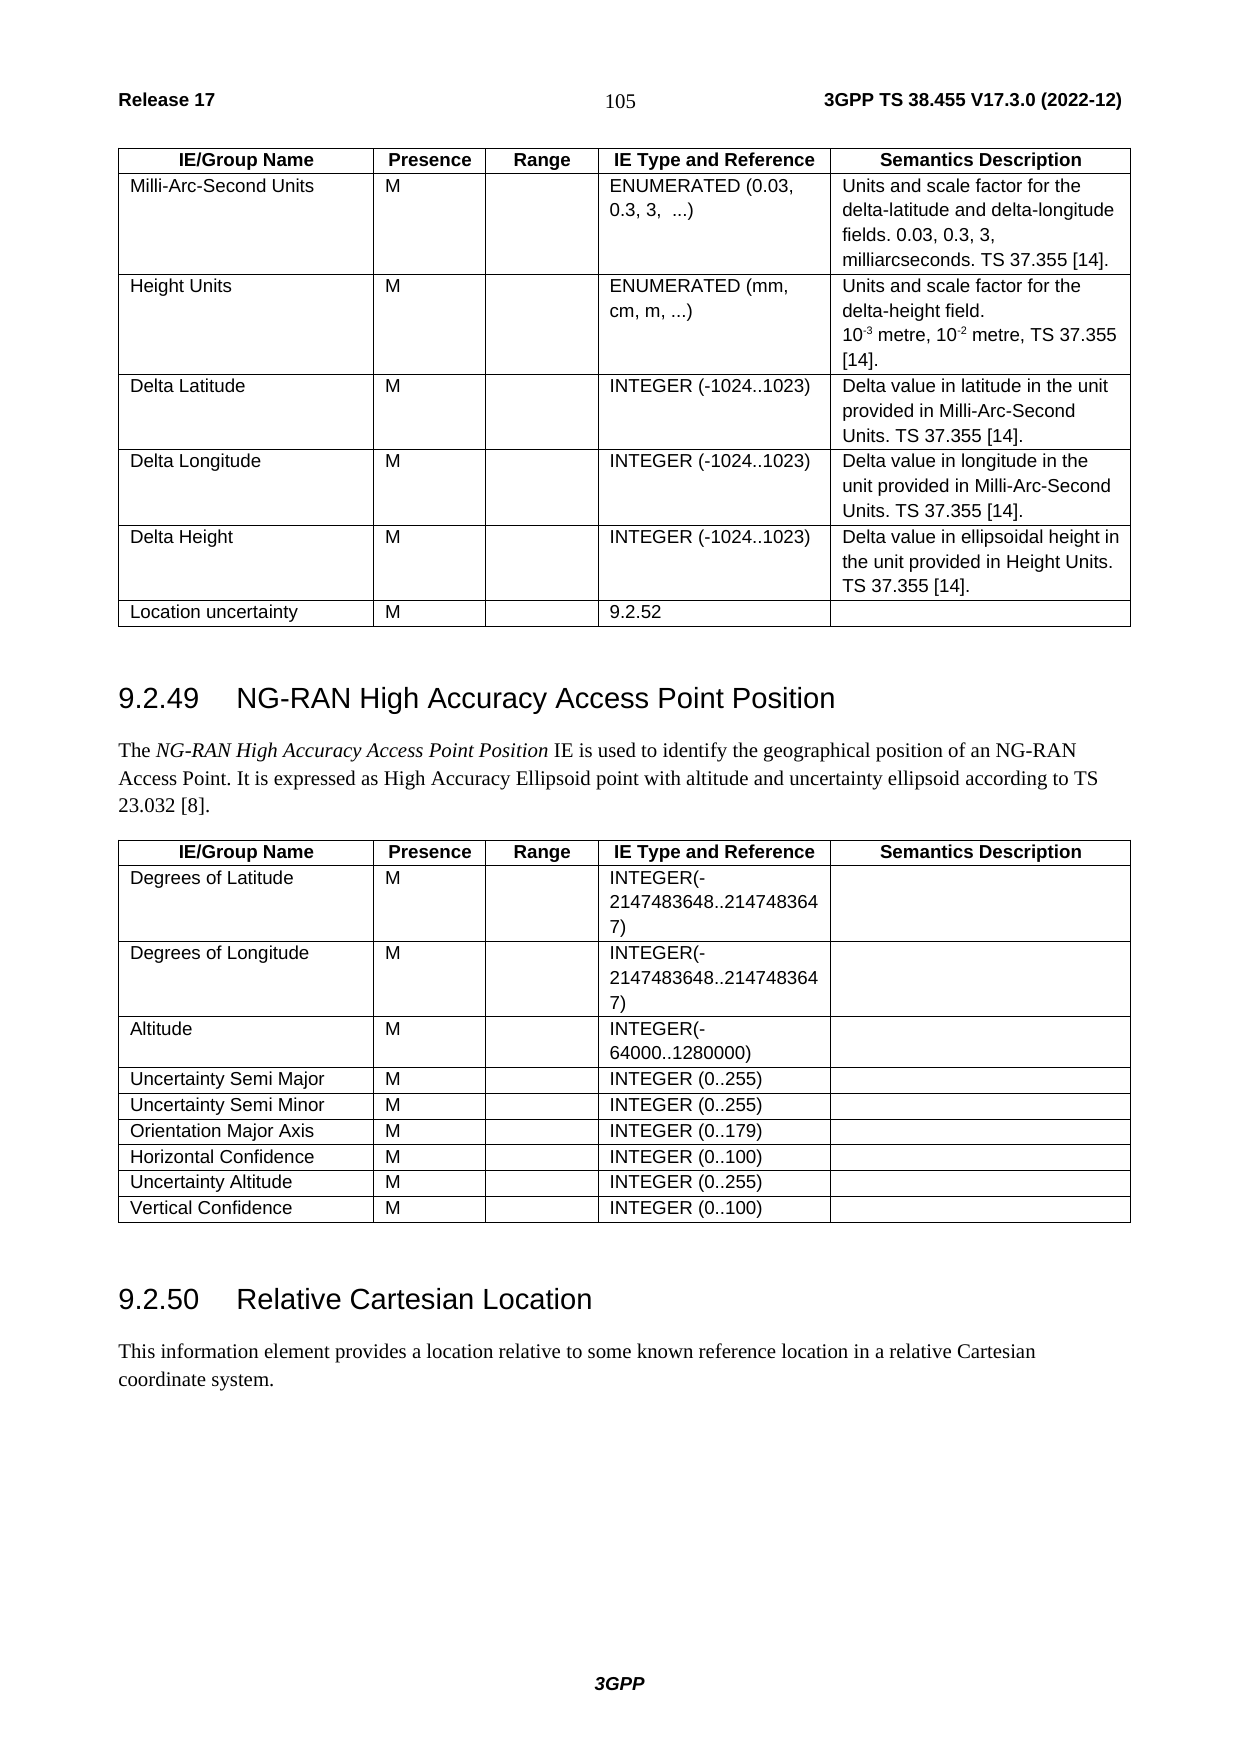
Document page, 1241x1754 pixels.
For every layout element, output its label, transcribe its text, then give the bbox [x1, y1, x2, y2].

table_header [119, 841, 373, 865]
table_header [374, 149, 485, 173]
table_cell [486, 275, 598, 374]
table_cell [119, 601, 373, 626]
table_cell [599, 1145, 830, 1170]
subtitle 9.2.50 Relative Cartesian Location [118, 1282, 1122, 1315]
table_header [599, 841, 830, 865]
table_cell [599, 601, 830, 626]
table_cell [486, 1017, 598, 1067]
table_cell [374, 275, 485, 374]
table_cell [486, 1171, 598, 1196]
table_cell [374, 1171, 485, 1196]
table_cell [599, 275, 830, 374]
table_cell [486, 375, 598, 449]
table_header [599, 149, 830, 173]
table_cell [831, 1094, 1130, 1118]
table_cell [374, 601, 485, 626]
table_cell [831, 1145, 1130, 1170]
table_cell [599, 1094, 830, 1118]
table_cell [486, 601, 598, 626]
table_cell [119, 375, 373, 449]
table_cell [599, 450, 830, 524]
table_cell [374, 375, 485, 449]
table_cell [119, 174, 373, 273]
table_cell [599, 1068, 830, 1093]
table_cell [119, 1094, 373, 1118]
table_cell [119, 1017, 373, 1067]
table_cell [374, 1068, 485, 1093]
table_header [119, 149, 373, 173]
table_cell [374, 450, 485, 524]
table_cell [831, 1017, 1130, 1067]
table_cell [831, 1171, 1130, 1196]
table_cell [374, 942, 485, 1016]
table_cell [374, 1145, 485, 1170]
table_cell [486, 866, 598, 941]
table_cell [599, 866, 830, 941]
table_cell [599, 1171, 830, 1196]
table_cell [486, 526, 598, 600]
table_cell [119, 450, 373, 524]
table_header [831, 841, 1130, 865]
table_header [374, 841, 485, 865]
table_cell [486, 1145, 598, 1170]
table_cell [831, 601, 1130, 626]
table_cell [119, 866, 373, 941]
subtitle 9.2.49 NG-RAN High Accuracy Access Point Position [118, 681, 1122, 714]
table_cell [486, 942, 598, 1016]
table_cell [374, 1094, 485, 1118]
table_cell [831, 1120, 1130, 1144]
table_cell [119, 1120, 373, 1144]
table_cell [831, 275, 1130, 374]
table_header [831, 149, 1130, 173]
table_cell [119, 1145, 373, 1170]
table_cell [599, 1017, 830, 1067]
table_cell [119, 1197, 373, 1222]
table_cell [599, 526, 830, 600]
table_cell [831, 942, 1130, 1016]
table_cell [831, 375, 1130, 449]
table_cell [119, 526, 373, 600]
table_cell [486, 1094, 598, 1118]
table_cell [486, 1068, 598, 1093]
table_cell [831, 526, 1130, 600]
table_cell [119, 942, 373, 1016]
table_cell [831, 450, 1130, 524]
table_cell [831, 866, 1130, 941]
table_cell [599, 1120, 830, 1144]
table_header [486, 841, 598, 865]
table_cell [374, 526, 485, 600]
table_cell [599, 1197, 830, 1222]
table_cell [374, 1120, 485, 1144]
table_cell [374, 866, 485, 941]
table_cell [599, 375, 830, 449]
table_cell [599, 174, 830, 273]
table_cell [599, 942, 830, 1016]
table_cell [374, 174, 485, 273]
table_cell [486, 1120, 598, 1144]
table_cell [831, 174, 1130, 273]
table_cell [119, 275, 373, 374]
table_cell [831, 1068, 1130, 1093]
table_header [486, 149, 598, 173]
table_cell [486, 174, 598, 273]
text The NG-RAN High Accuracy Access Point Position IE is used to identify the geographical position of an NG-RAN Access Point. It is expressed as High Accuracy Ellipsoid point with altitude and uncertainty ellipsoid according to TS 23.032 [8]. [118, 738, 1122, 817]
text This information element provides a location relative to some known reference location in a relative Cartesian coordinate system. [118, 1339, 1122, 1391]
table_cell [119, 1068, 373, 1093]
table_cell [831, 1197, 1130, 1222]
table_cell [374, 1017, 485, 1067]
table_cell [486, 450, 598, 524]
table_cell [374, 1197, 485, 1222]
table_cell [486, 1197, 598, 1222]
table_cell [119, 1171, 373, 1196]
